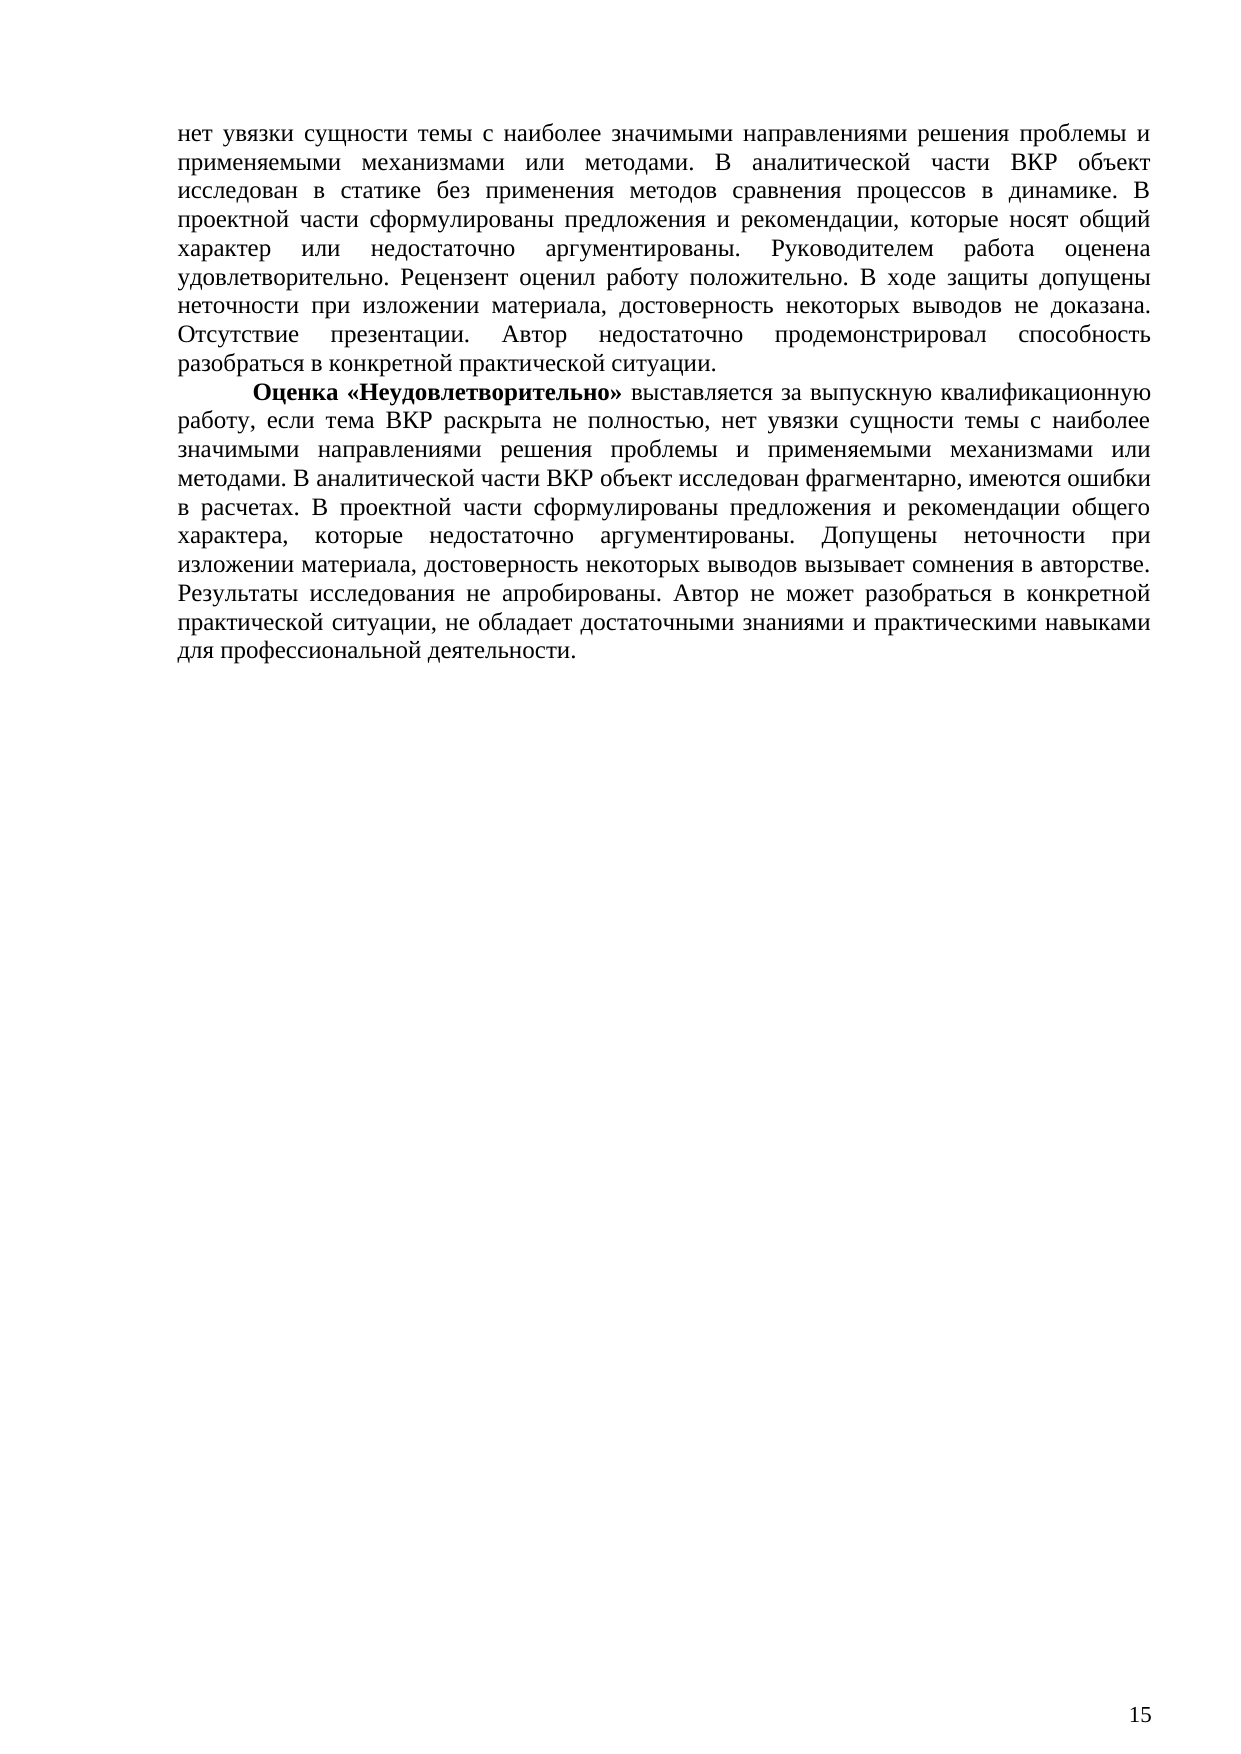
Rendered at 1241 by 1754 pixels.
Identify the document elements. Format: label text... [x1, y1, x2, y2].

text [177, 118, 1152, 377]
text Оценка «Неудовлетворительно» выставляется за выпускную квалификационную работу, если тема ВКР раскрыта не полностью, нет увязки сущности темы с наиболее значимыми направлениями решения проблемы и применяемыми механизмами или методами. В аналитической части ВКР объект исследован фрагментарно, имеются ошибки в расчетах. В проектной части сформулированы предложения и рекомендации общего характера, которые недостаточно аргументированы. Допущены неточности при изложении материала, достоверность некоторых выводов вызывает сомнения в авторстве. Результаты исследования не апробированы. Автор не может разобраться в конкретной практической ситуации, не обладает достаточными знаниями и практическими навыками для профессиональной деятельности. [177, 377, 1152, 664]
